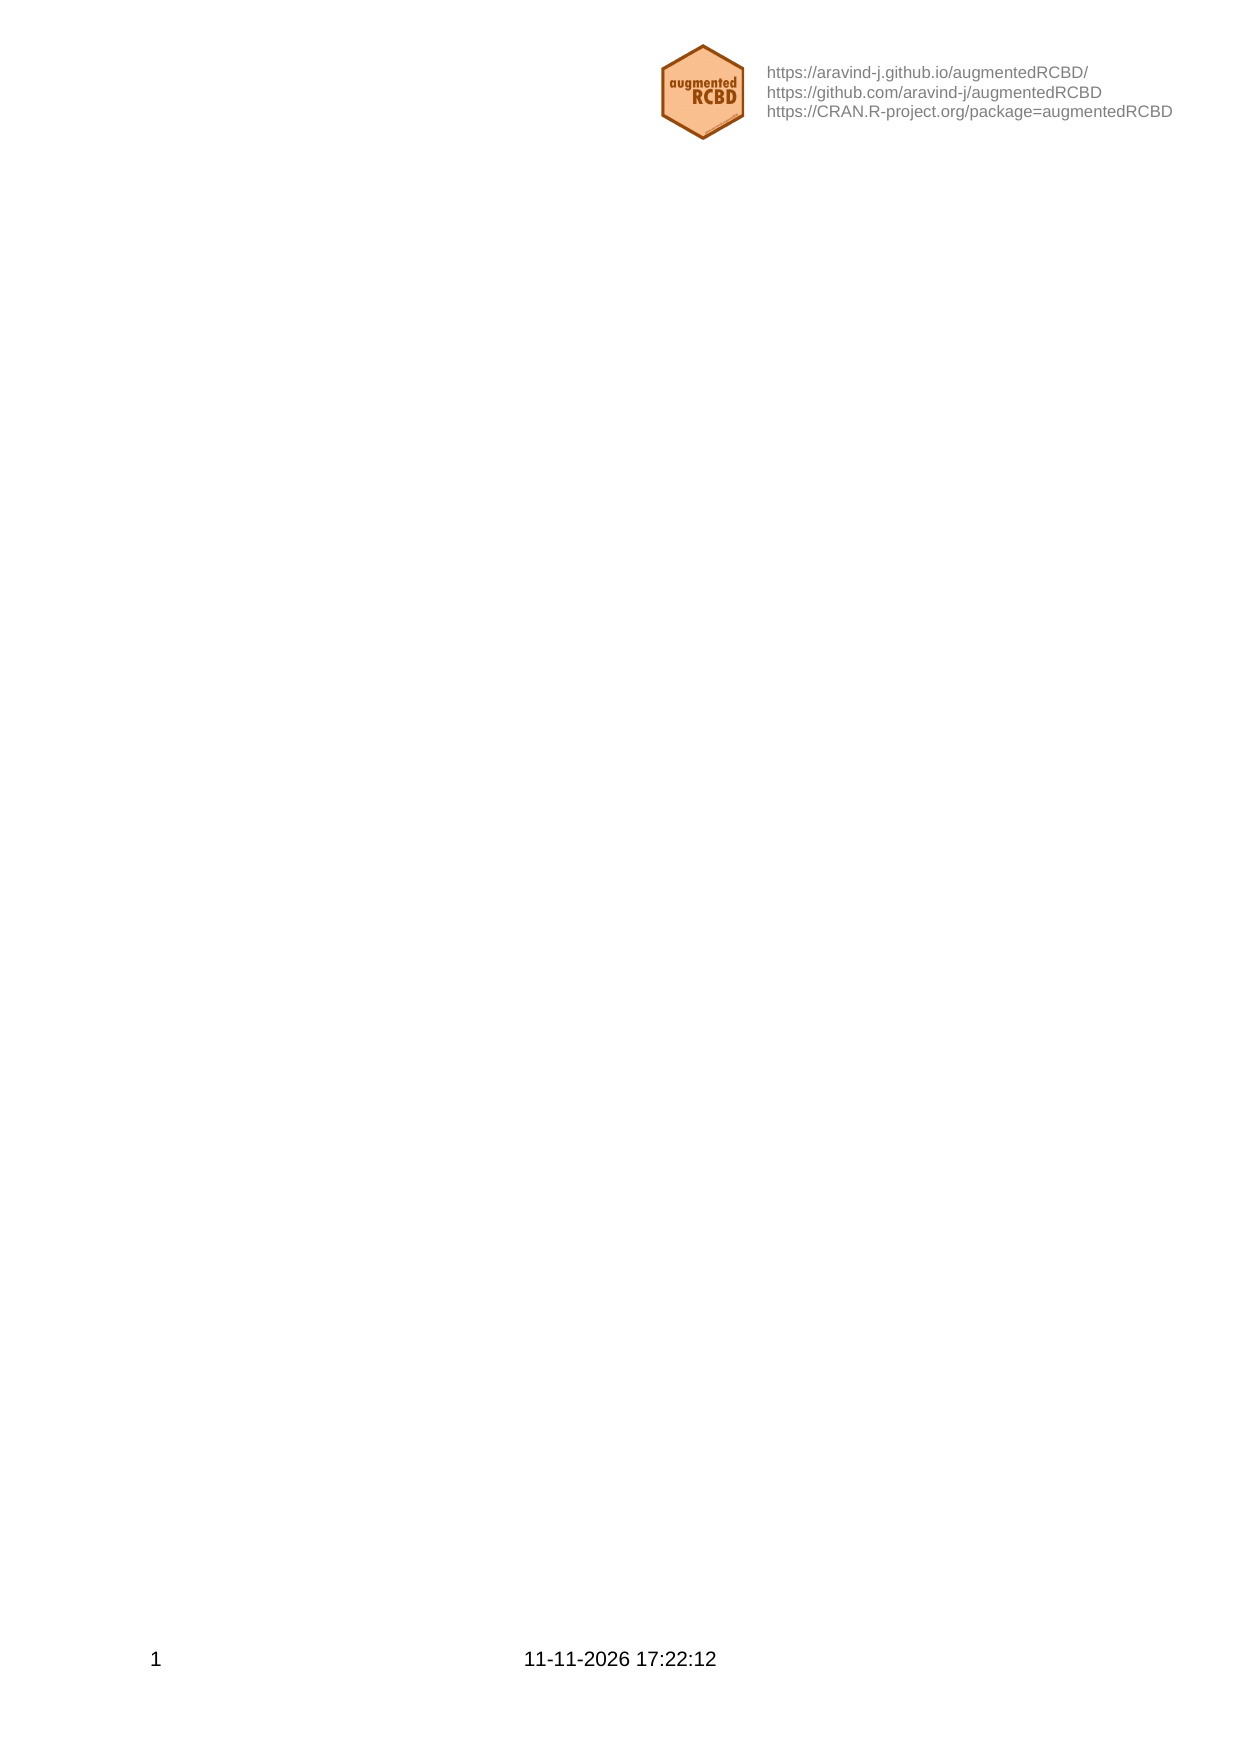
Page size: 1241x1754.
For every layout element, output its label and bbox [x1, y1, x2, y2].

picture [661, 44, 745, 140]
